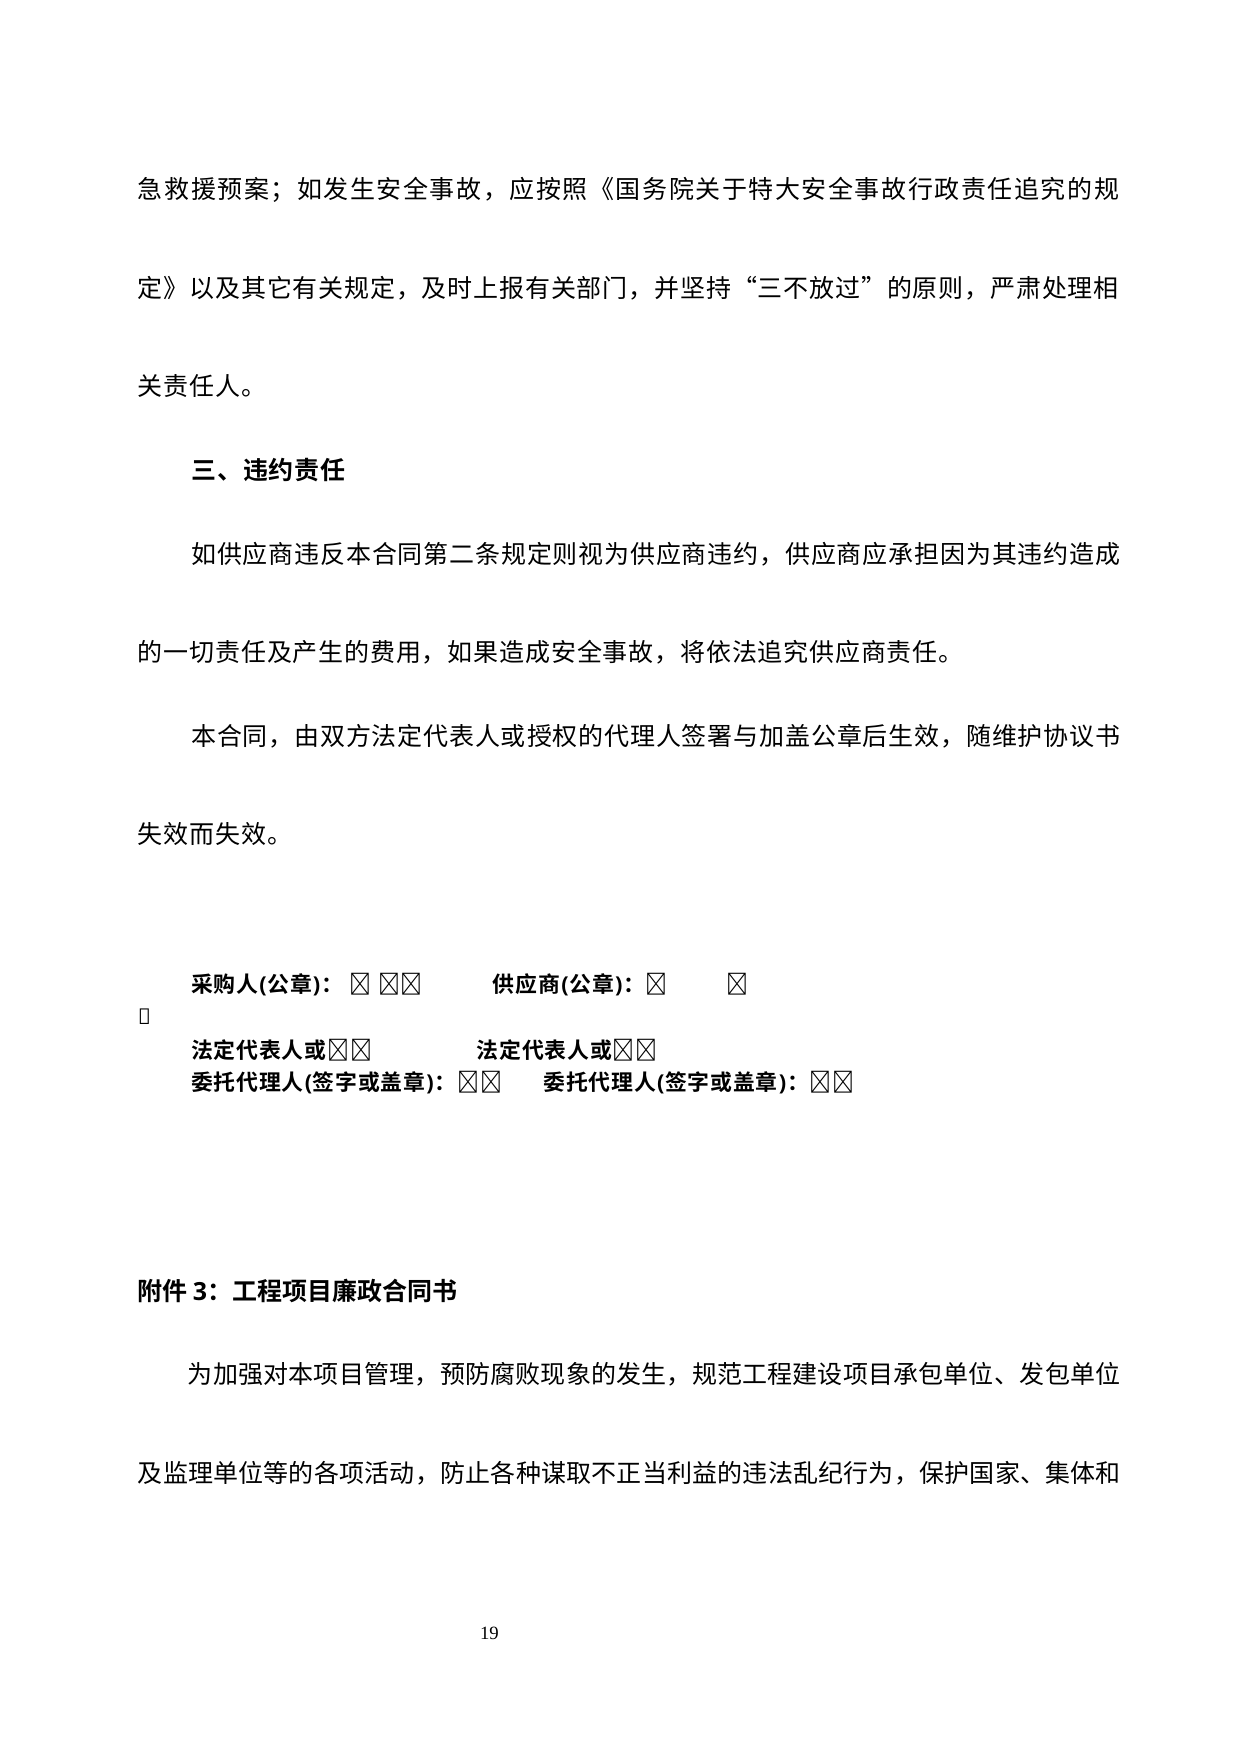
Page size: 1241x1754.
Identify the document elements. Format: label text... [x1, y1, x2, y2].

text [138, 1340, 1122, 1504]
text 如供应商违反本合同第二条规定则视为供应商违约，供应商应承担因为其违约造成的一切责任及产生的费用，如果造成安全事故，将依法追究供应商责任。 [138, 519, 1122, 683]
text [138, 155, 1122, 418]
text 三、违约责任 [138, 436, 1122, 501]
text 法定代表人或 法定代表人或 [138, 1032, 1122, 1065]
text 本合同，由双方法定代表人或授权的代理人签署与加盖公章后生效，随维护协议书失效而失效。 [138, 702, 1122, 866]
text 委托代理人(签字或盖章)： 委托代理人(签字或盖章)： [138, 1065, 1122, 1098]
text 附件3：工程项目廉政合同书 [138, 1256, 1122, 1322]
text  [138, 999, 1122, 1032]
text 采购人(公章)：   供应商(公章)：  [138, 966, 1122, 999]
